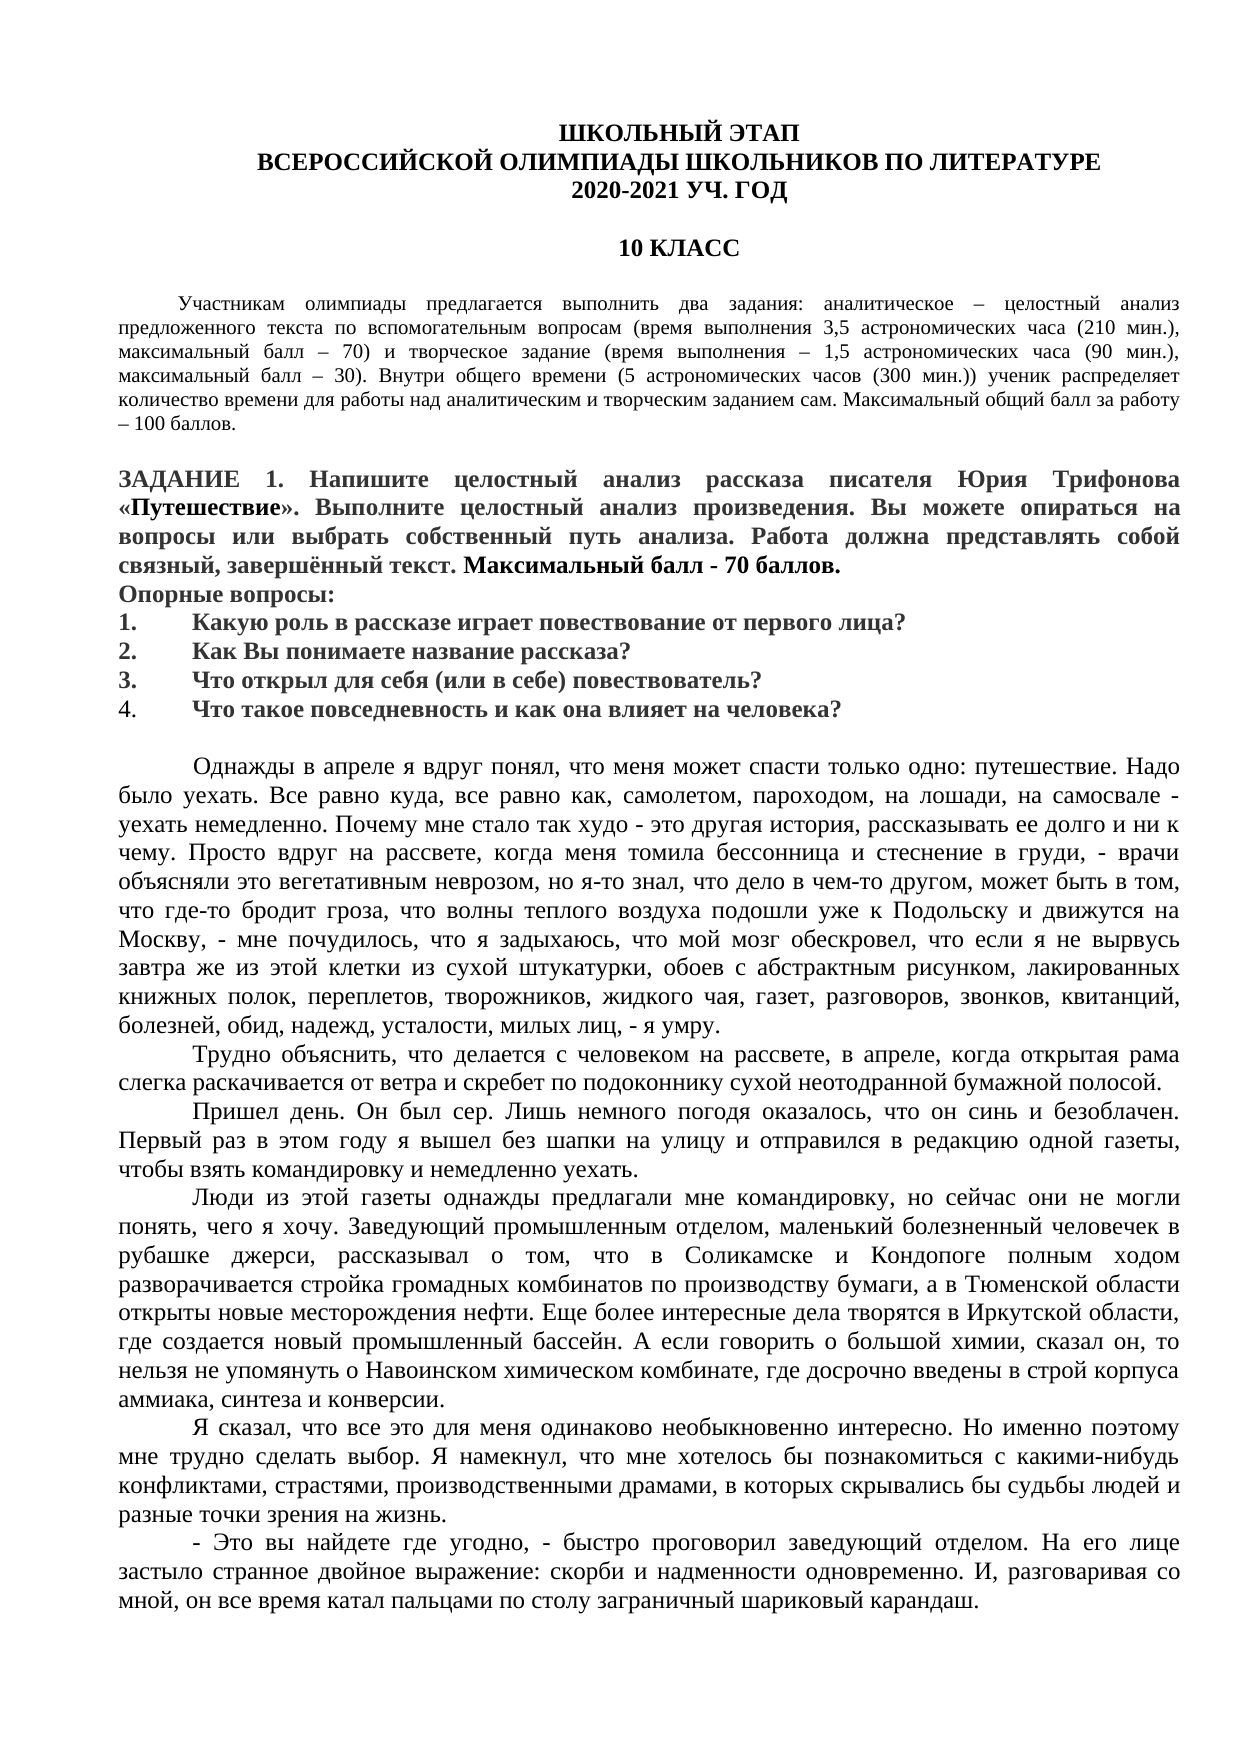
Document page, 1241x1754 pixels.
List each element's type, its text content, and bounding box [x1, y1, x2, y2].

text Участникам олимпиады предлагается выполнить два задания: аналитическое – целостный анализ предложенного текста по вспомогательным вопросам (время выполнения 3,5 астрономических часа (210 мин.), максимальный балл – 70) и творческое задание (время выполнения – 1,5 астрономических часа (90 мин.), максимальный балл – 30). Внутри общего времени (5 астрономических часов (300 мин.)) ученик распределяет количество времени для работы над аналитическим и творческим заданием сам. Максимальный общий балл за работу – 100 баллов. [118, 291, 1181, 435]
text ВСЕРОССИЙСКОЙ ОЛИМПИАДЫ ШКОЛЬНИКОВ ПО ЛИТЕРАТУРЕ [118, 147, 1181, 176]
text - Это вы найдете где угодно, - быстро проговорил заведующий отделом. На его лице застыло странное двойное выражение: скорби и надменности одновременно. И, разговаривая со мной, он все время катал пальцами по столу заграничный шариковый карандаш. [118, 1527, 1181, 1614]
text ШКОЛЬНЫЙ ЭТАП [118, 118, 1181, 147]
list Как Вы понимаете название рассказа? [118, 636, 1181, 665]
text Трудно объяснить, что делается с человеком на рассвете, в апреле, когда открытая рама слегка раскачивается от ветра и скребет по подоконнику сухой неотодранной бумажной полосой. [118, 1039, 1181, 1096]
text Я сказал, что все это для меня одинаково необыкновенно интересно. Но именно поэтому мне трудно сделать выбор. Я намекнул, что мне хотелось бы познакомиться с какими-нибудь конфликтами, страстями, производственными драмами, в которых скрывались бы судьбы людей и разные точки зрения на жизнь. [118, 1412, 1181, 1527]
text Однажды в апреле я вдруг понял, что меня может спасти только одно: путешествие. Надо было уехать. Все равно куда, все равно как, самолетом, пароходом, на лошади, на самосвале - уехать немедленно. Почему мне стало так худо - это другая история, рассказывать ее долго и ни к чему. Просто вдруг на рассвете, когда меня томила бессонница и стеснение в груди, - врачи объясняли это вегетативным неврозом, но я-то знал, что дело в чем-то другом, может быть в том, что где-то бродит гроза, что волны теплого воздуха подошли уже к Подольску и движутся на Москву, - мне почудилось, что я задыхаюсь, что мой мозг обескровел, что если я не вырвусь завтра же из этой клетки из сухой штукатурки, обоев с абстрактным рисунком, лакированных книжных полок, переплетов, творожников, жидкого чая, газет, разговоров, звонков, квитанций, болезней, обид, надежд, усталости, милых лиц, - я умру. [118, 751, 1181, 1039]
text Люди из этой газеты однажды предлагали мне командировку, но сейчас они не могли понять, чего я хочу. Заведующий промышленным отделом, маленький болезненный человечек в рубашке джерси, рассказывал о том, что в Соликамске и Кондопоге полным ходом разворачивается стройка громадных комбинатов по производству бумаги, а в Тюменской области открыты новые месторождения нефти. Еще более интересные дела творятся в Иркутской области, где создается новый промышленный бассейн. А если говорить о большой химии, сказал он, то нельзя не упомянуть о Навоинском химическом комбинате, где досрочно введены в строй корпуса аммиака, синтеза и конверсии. [118, 1182, 1181, 1412]
text 2020-2021 УЧ. ГОД [118, 176, 1181, 204]
list Что такое повседневность и как она влияет на человека? [118, 694, 1181, 722]
text Пришел день. Он был сер. Лишь немного погодя оказалось, что он синь и безоблачен. Первый раз в этом году я вышел без шапки на улицу и отправился в редакцию одной газеты, чтобы взять командировку и немедленно уехать. [118, 1096, 1181, 1182]
text 10 КЛАСС [118, 233, 1181, 262]
text Опорные вопросы: [118, 579, 1181, 607]
text ЗАДАНИЕ 1. Напишите целостный анализ рассказа писателя Юрия Трифонова «Путешествие». Выполните целостный анализ произведения. Вы можете опираться на вопросы или выбрать собственный путь анализа. Работа должна представлять собой связный, завершённый текст. Максимальный балл - 70 баллов. [118, 464, 1181, 579]
list Какую роль в рассказе играет повествование от первого лица? [118, 607, 1181, 636]
list Что открыл для себя (или в себе) повествователь? [118, 665, 1181, 694]
